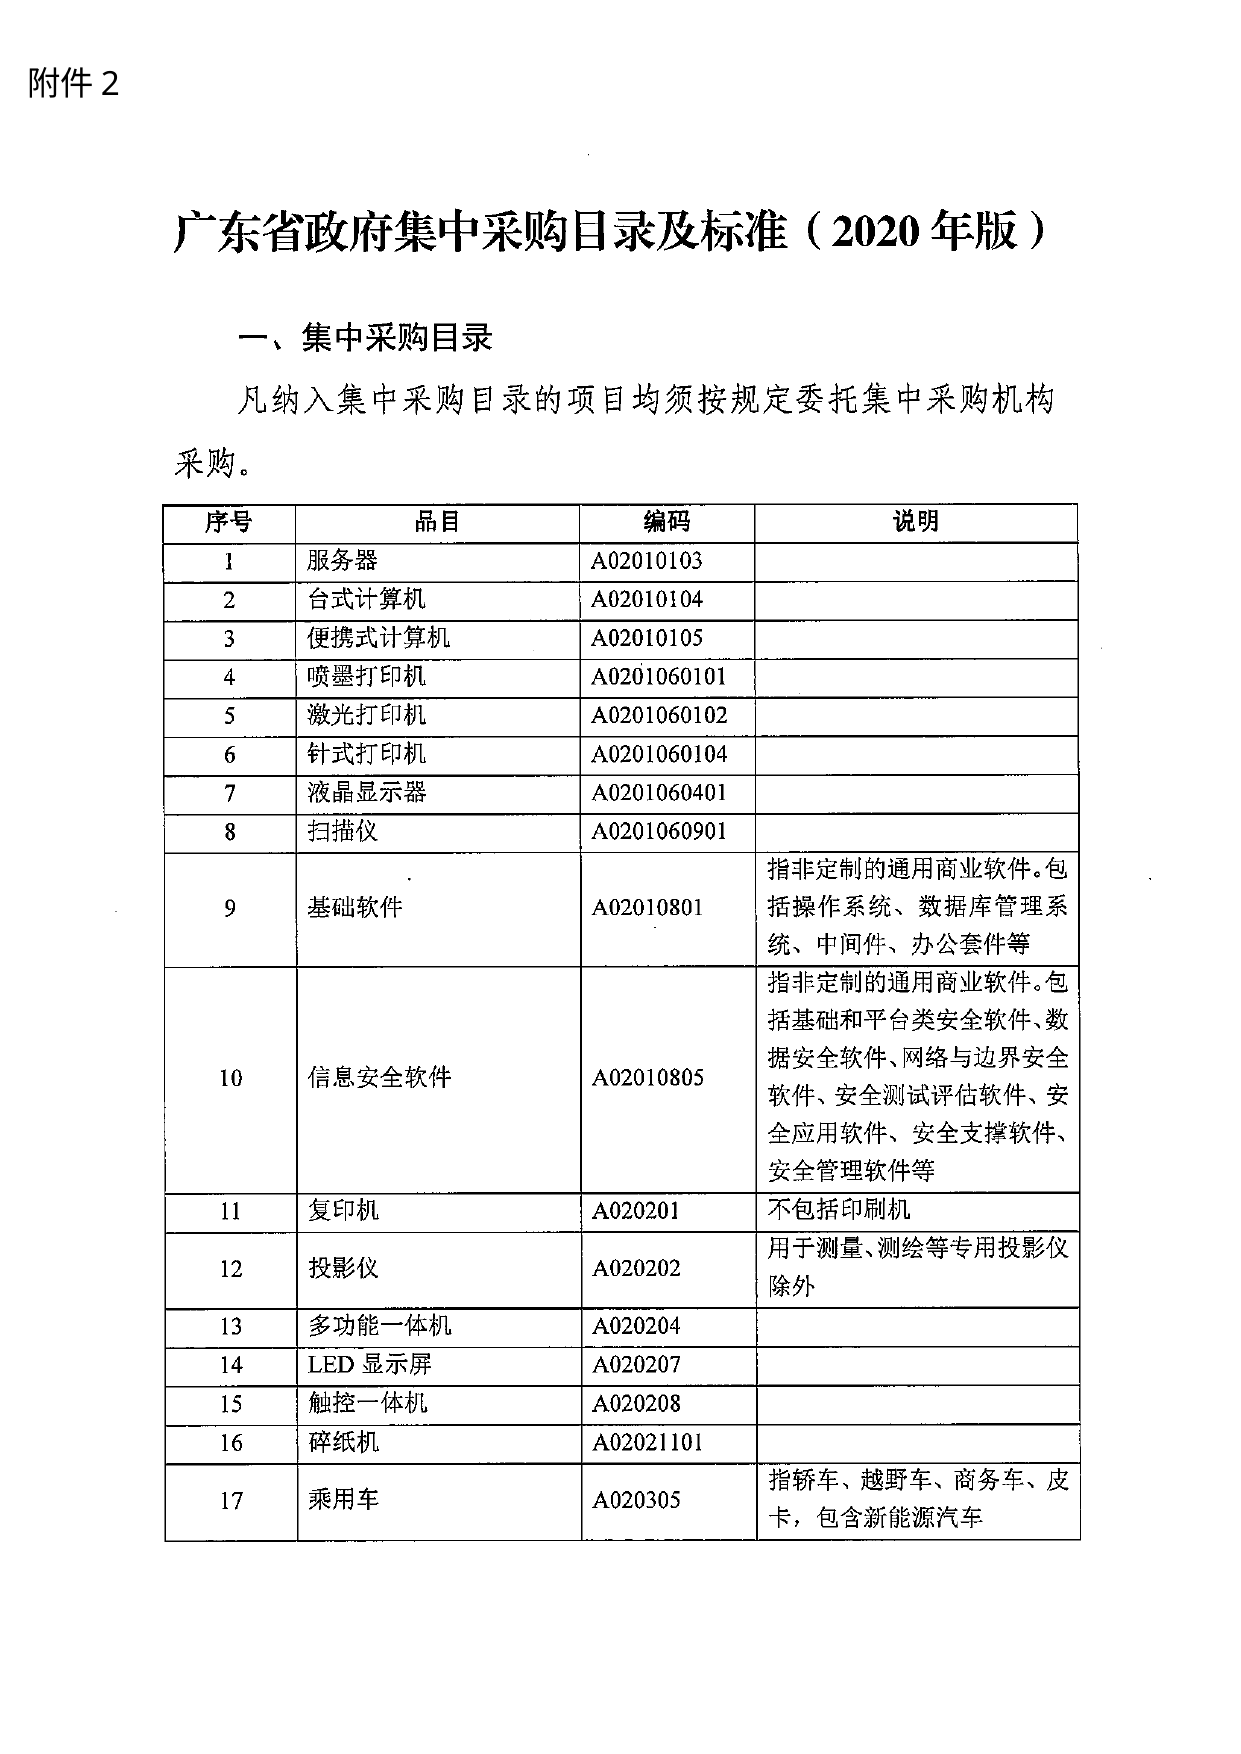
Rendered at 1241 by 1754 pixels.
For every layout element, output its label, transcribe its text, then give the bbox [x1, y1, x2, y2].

picture [0, 113, 1233, 1648]
text 附件2 [0, 48, 1240, 113]
